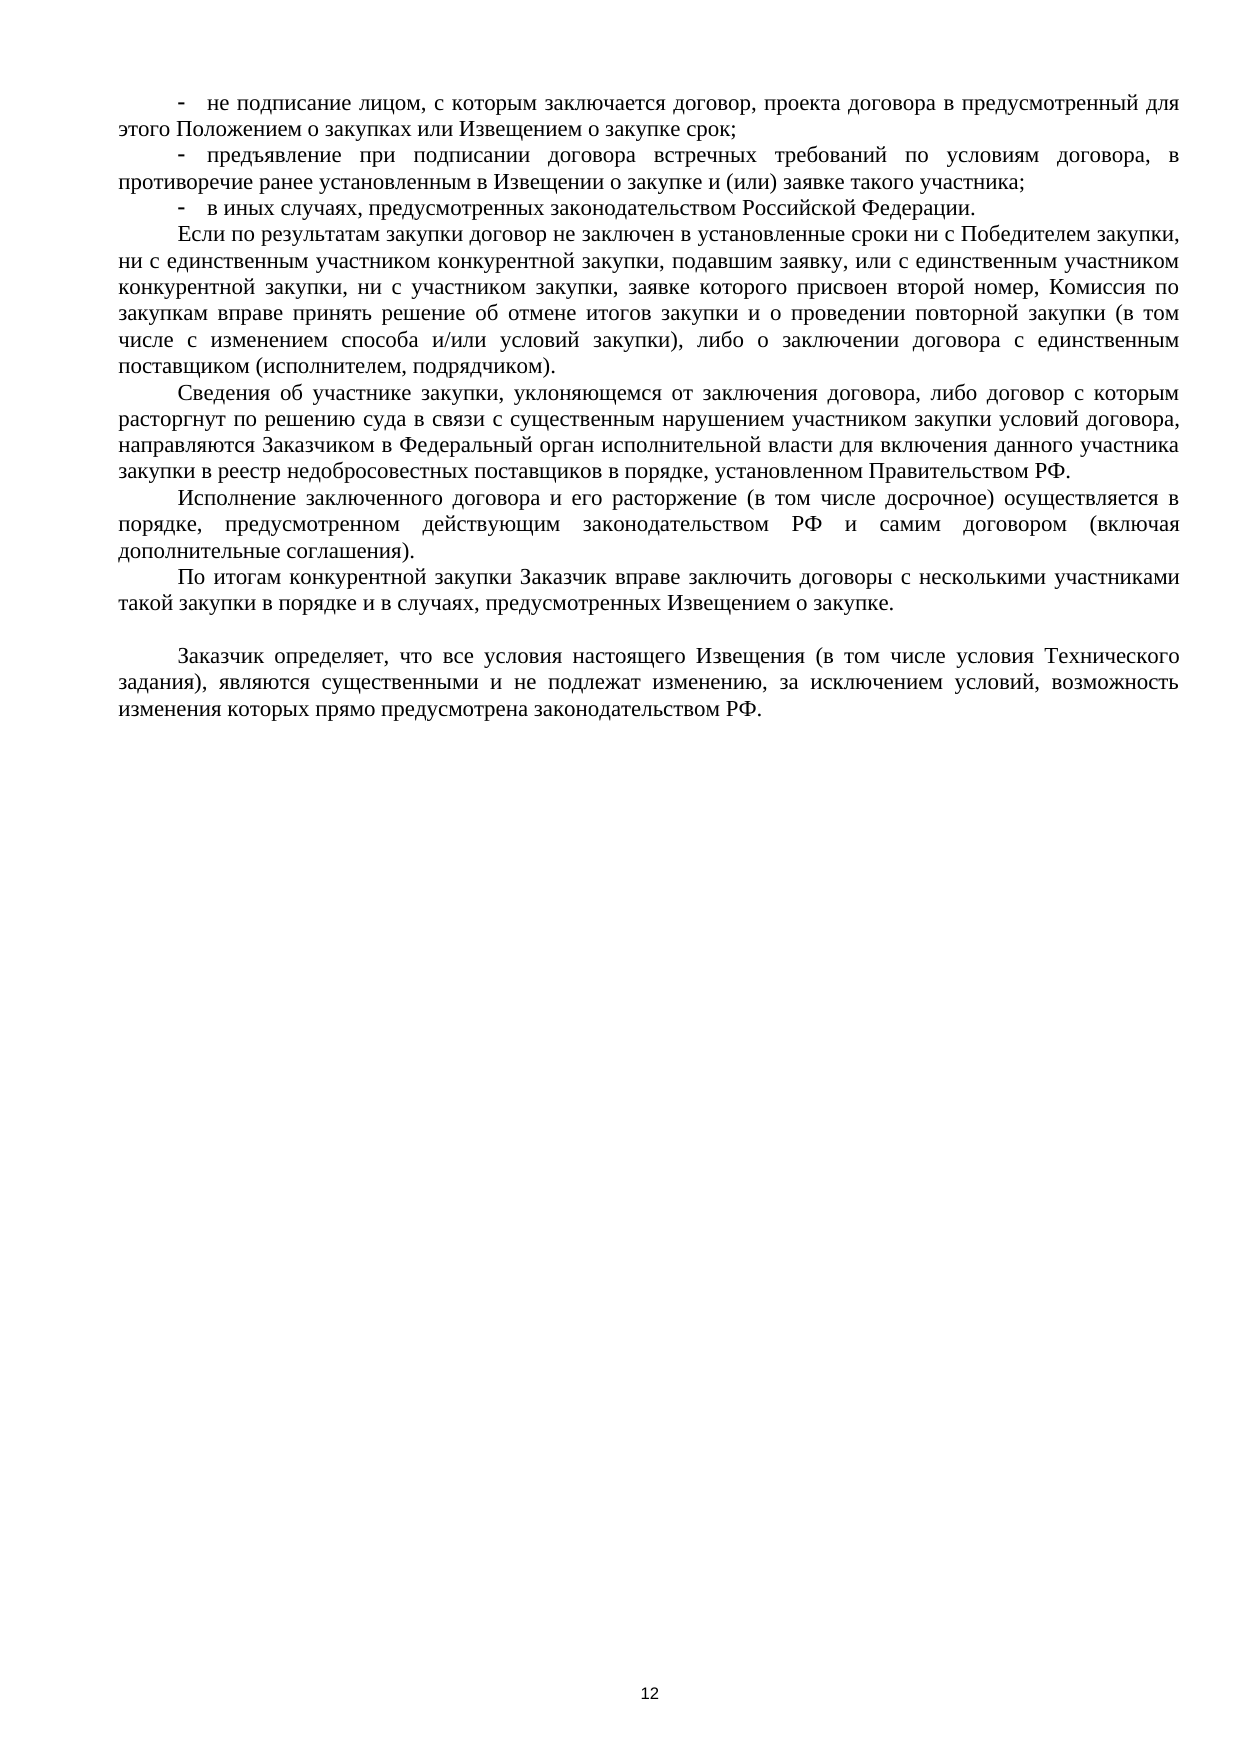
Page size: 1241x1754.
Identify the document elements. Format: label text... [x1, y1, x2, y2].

text Исполнение заключенного договора и его расторжение (в том числе досрочное) осуществляется в порядке, предусмотренном действующим законодательством РФ и самим договором (включая дополнительные соглашения). [118, 484, 1181, 563]
text Сведения об участнике закупки, уклоняющемся от заключения договора, либо договор с которым расторгнут по решению суда в связи с существенным нарушением участником закупки условий договора, направляются Заказчиком в Федеральный орган исполнительной власти для включения данного участника закупки в реестр недобросовестных поставщиков в порядке, установленном Правительством РФ. [118, 378, 1181, 484]
list в иных случаях, предусмотренных законодательством Российской Федерации. [118, 194, 1181, 220]
text По итогам конкурентной закупки Заказчик вправе заключить договоры с несколькими участниками такой закупки в порядке и в случаях, предусмотренных Извещением о закупке. [118, 563, 1181, 616]
list не подписание лицом, с которым заключается договор, проекта договора в предусмотренный для этого Положением о закупках или Извещением о закупке срок; [118, 89, 1181, 141]
text Если по результатам закупки договор не заключен в установленные сроки ни с Победителем закупки, ни с единственным участником конкурентной закупки, подавшим заявку, или с единственным участником конкурентной закупки, ни с участником закупки, заявке которого присвоен второй номер, Комиссия по закупкам вправе принять решение об отмене итогов закупки и о проведении повторной закупки (в том числе с изменением способа и/или условий закупки), либо о заключении договора с единственным поставщиком (исполнителем, подрядчиком). [118, 220, 1181, 378]
list предъявление при подписании договора встречных требований по условиям договора, в противоречие ранее установленным в Извещении о закупке и (или) заявке такого участника; [118, 141, 1181, 194]
text Заказчик определяет, что все условия настоящего Извещения (в том числе условия Технического задания), являются существенными и не подлежат изменению, за исключением условий, возможность изменения которых прямо предусмотрена законодательством РФ. [118, 642, 1181, 721]
